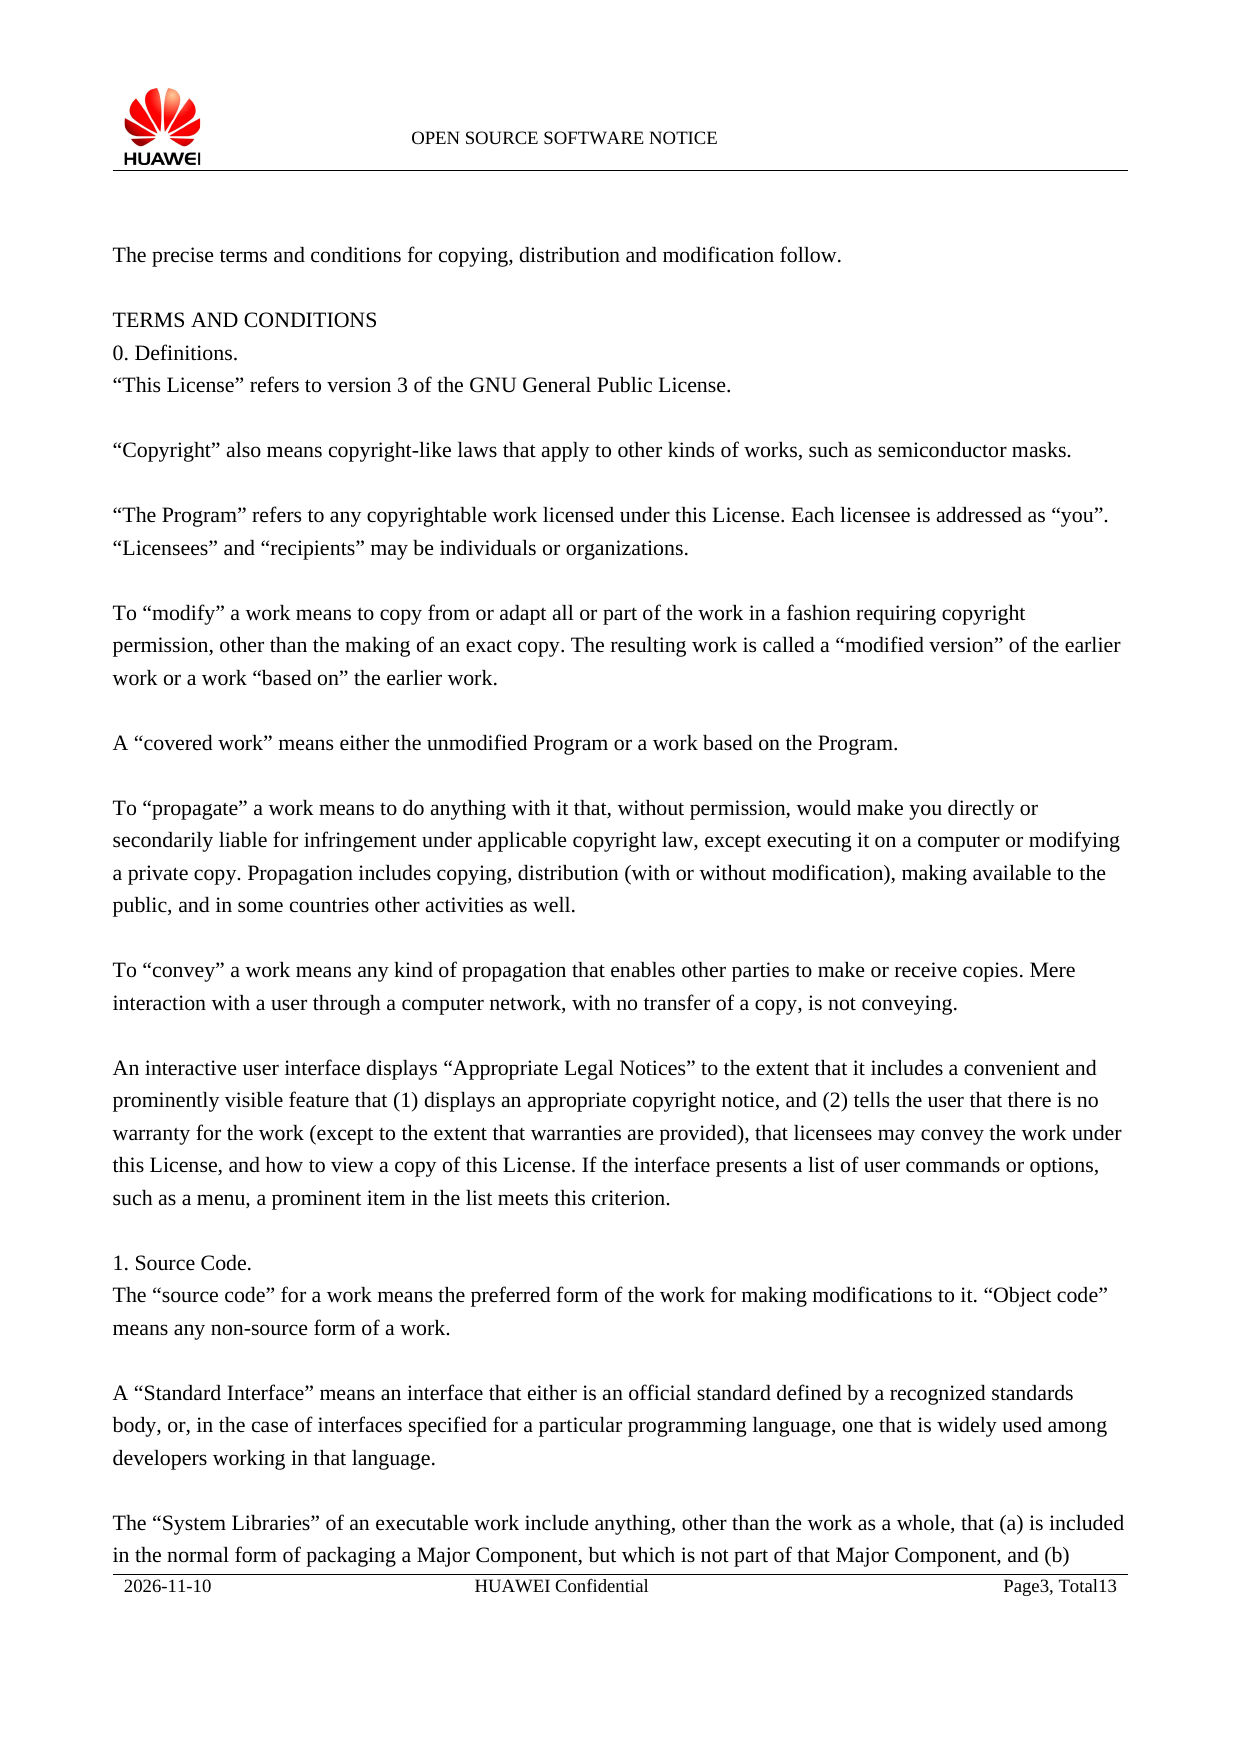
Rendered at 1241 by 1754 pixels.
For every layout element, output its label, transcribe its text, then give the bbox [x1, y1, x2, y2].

picture [124, 88, 201, 165]
